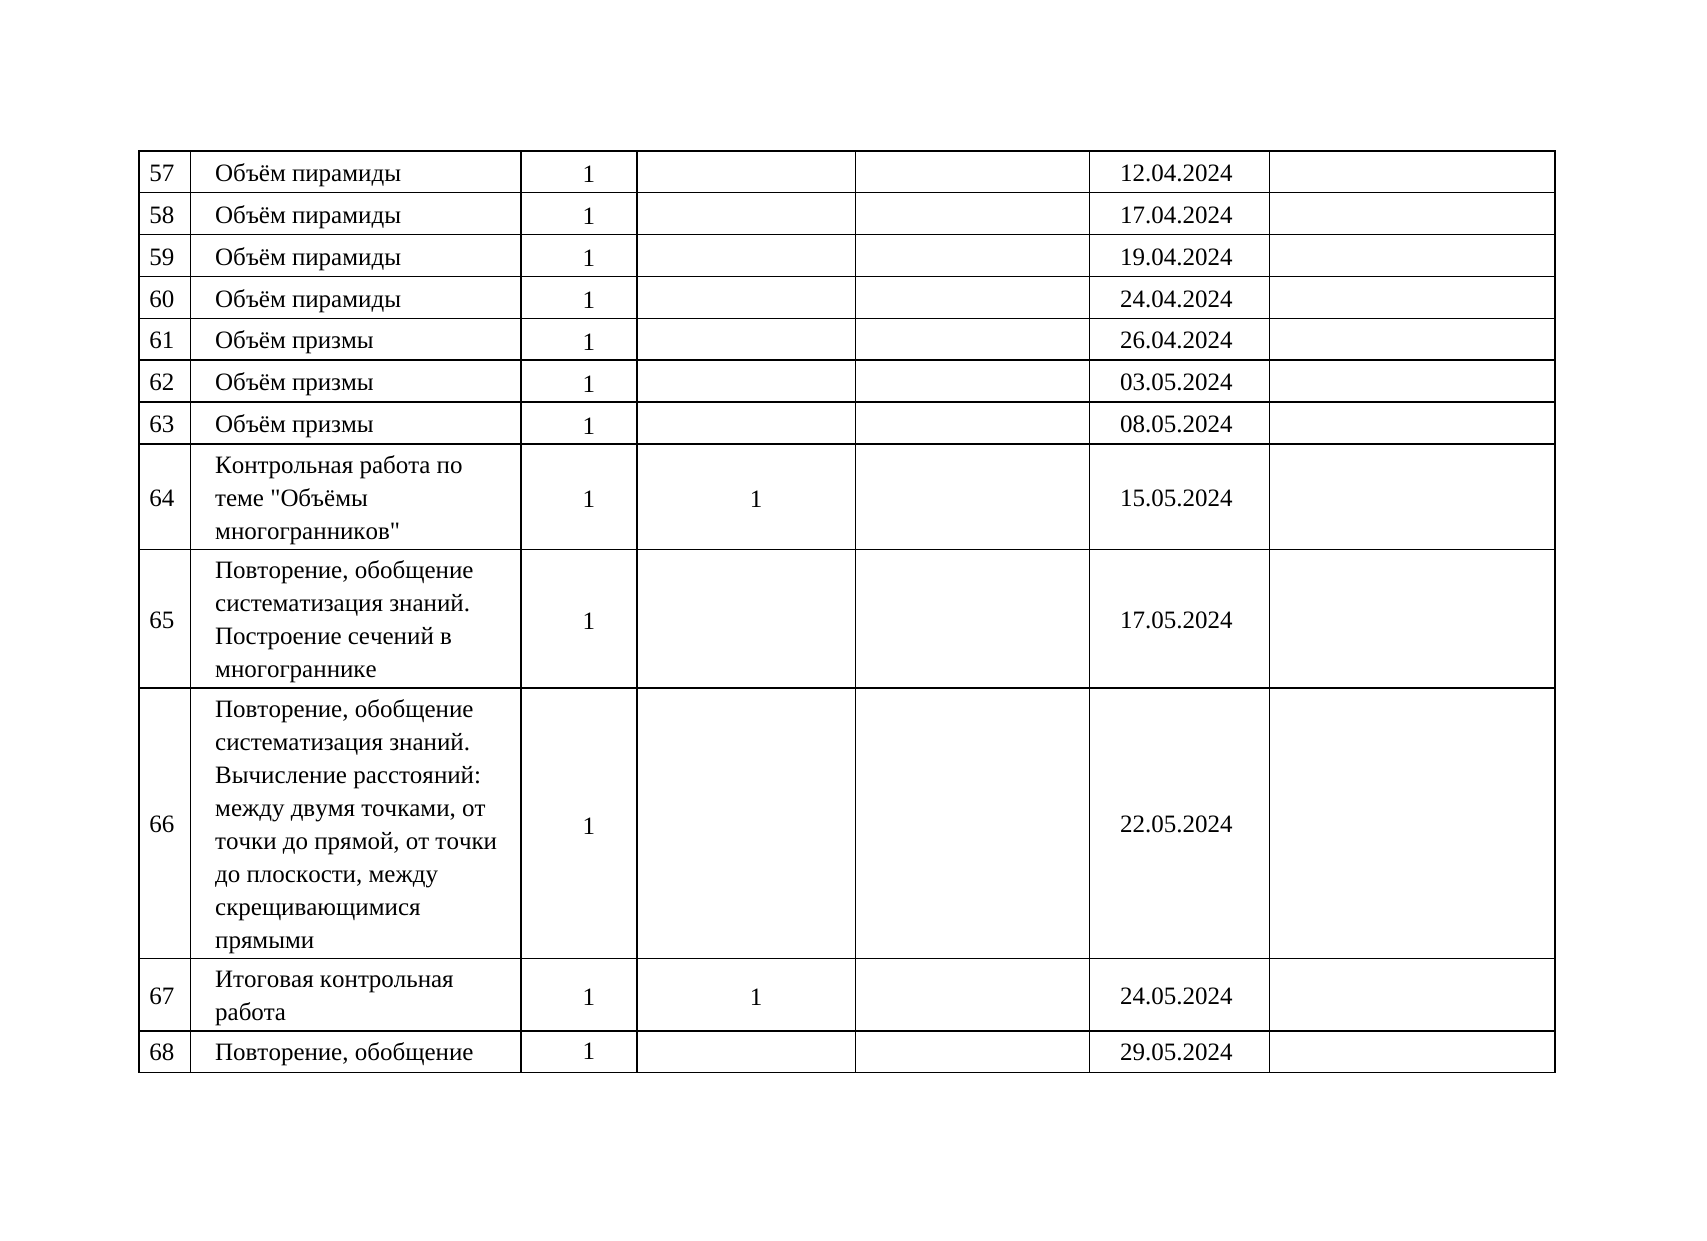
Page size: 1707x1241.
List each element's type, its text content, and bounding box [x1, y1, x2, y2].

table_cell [191, 1032, 520, 1072]
table_cell 1 [522, 403, 636, 443]
table_cell 29.05.2024 [1090, 1032, 1269, 1072]
table_cell 08.05.2024 [1090, 403, 1269, 443]
table_cell [1270, 689, 1554, 957]
table_cell [638, 193, 855, 234]
table_cell 66 [140, 689, 190, 957]
table_cell Повторение, обобщение систематизация знаний. Построение сечений в многограннике [191, 550, 520, 687]
table_cell [856, 689, 1089, 957]
table_cell 26.04.2024 [1090, 319, 1269, 359]
table_cell 1 [522, 235, 636, 276]
table_cell 62 [140, 361, 190, 401]
table_cell [1270, 445, 1554, 548]
table_cell 24.05.2024 [1090, 959, 1269, 1030]
table_cell Итоговая контрольная работа [191, 959, 520, 1030]
table_cell [638, 550, 855, 687]
table_cell 1 [522, 319, 636, 359]
table_cell [1270, 1032, 1554, 1072]
table_cell [638, 403, 855, 443]
table_cell [1270, 193, 1554, 234]
table_cell [1270, 277, 1554, 317]
table_cell 58 [140, 193, 190, 234]
table_cell 03.05.2024 [1090, 361, 1269, 401]
table_cell [856, 319, 1089, 359]
table_cell Объём призмы [191, 403, 520, 443]
table_cell [856, 1032, 1089, 1072]
table_cell 1 [522, 959, 636, 1030]
table_cell 61 [140, 319, 190, 359]
table_cell Объём призмы [191, 361, 520, 401]
table_cell 1 [638, 959, 855, 1030]
table_cell [856, 193, 1089, 234]
table_cell [856, 152, 1089, 192]
table_cell [856, 361, 1089, 401]
table_cell 65 [140, 550, 190, 687]
table_cell [638, 319, 855, 359]
table_cell 17.04.2024 [1090, 193, 1269, 234]
table_cell 1 [522, 689, 636, 957]
table_cell [1270, 361, 1554, 401]
table_cell [638, 1032, 855, 1072]
table_cell [1270, 152, 1554, 192]
table_cell 1 [522, 1032, 636, 1072]
table_cell Повторение, обобщение систематизация знаний. Вычисление расстояний: между двумя точками, от точки до прямой, от точки до плоскости, между скрещивающимися прямыми [191, 689, 520, 957]
table_cell [856, 235, 1089, 276]
table_cell Объём пирамиды [191, 193, 520, 234]
table_cell 63 [140, 403, 190, 443]
table_cell Объём призмы [191, 319, 520, 359]
table_cell [638, 361, 855, 401]
table_cell 22.05.2024 [1090, 689, 1269, 957]
table_cell 1 [522, 193, 636, 234]
table_cell [856, 550, 1089, 687]
table_cell 1 [522, 550, 636, 687]
table_cell [638, 277, 855, 317]
table_cell 1 [522, 152, 636, 192]
table_cell 67 [140, 959, 190, 1030]
table_cell [638, 689, 855, 957]
table_cell 60 [140, 277, 190, 317]
table_cell [856, 445, 1089, 548]
table_cell 12.04.2024 [1090, 152, 1269, 192]
table_cell [1270, 550, 1554, 687]
table_cell 64 [140, 445, 190, 548]
table_cell 19.04.2024 [1090, 235, 1269, 276]
table_cell 24.04.2024 [1090, 277, 1269, 317]
table_cell 1 [522, 361, 636, 401]
table_cell 15.05.2024 [1090, 445, 1269, 548]
table_cell [856, 403, 1089, 443]
table_cell [856, 277, 1089, 317]
table_cell 1 [522, 445, 636, 548]
table_cell [856, 959, 1089, 1030]
table_cell 57 [140, 152, 190, 192]
table_cell Объём пирамиды [191, 277, 520, 317]
table_cell [1270, 235, 1554, 276]
table_cell [638, 152, 855, 192]
table_cell Объём пирамиды [191, 235, 520, 276]
table_cell [1270, 319, 1554, 359]
table_cell [638, 235, 855, 276]
table_cell 59 [140, 235, 190, 276]
table_cell 1 [522, 277, 636, 317]
table_cell [1270, 959, 1554, 1030]
table_cell 68 [140, 1032, 190, 1072]
table_cell Контрольная работа по теме "Объёмы многогранников" [191, 445, 520, 548]
table_cell 17.05.2024 [1090, 550, 1269, 687]
table_cell 1 [638, 445, 855, 548]
table_cell Объём пирамиды [191, 152, 520, 192]
table_cell [1270, 403, 1554, 443]
